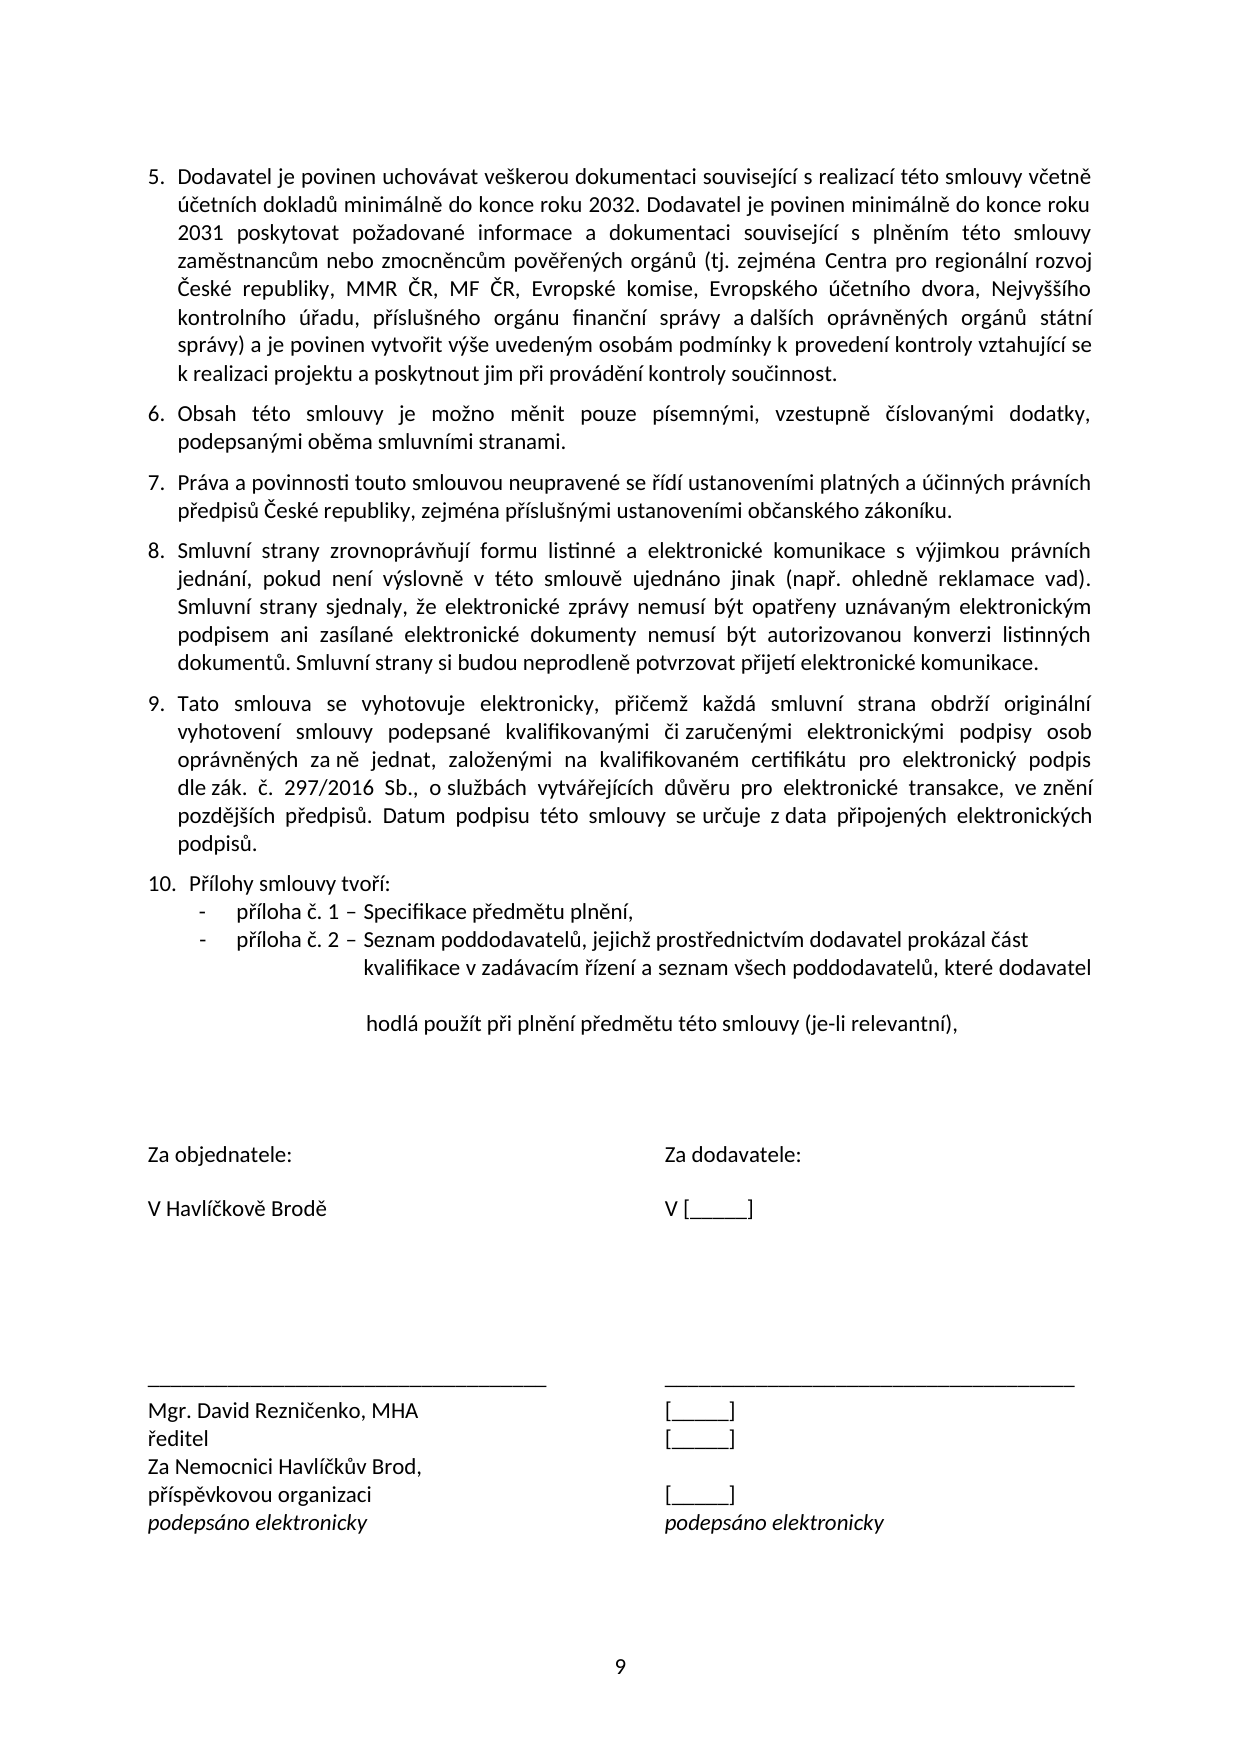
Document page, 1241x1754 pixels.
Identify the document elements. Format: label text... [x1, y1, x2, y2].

text V Havlíčkově Brodě V [148, 1194, 1093, 1222]
text Za Nemocnici Havlíčkův Brod, [148, 1452, 1093, 1480]
list Práva a povinnosti touto smlouvou neupravené se řídí ustanoveními platných a účinných právních předpisů České republiky, zejména příslušnými ustanoveními občanského zákoníku. [148, 468, 1093, 524]
text příspěvkovou organizaci [148, 1480, 1093, 1508]
list příloha č. 2 – Seznam poddodavatelů, jejichž prostřednictvím dodavatel prokázal část kvalifikace v zadávacím řízení a seznam všech poddodavatelů, které dodavatel hodlá použít při plnění předmětu této smlouvy (je-li relevantní), [199, 926, 1093, 1038]
list Přílohy smlouvy tvoří: [148, 869, 1093, 897]
text ___________________________________ ____________________________________ [148, 1362, 1093, 1390]
text Mgr. David Rezničenko, MHA [148, 1396, 1093, 1424]
list Obsah této smlouvy je možno měnit pouze písemnými, vzestupně číslovanými dodatky, podepsanými oběma smluvními stranami. [148, 399, 1093, 455]
text ředitel [148, 1424, 1093, 1452]
list příloha č. 1 – Specifikace předmětu plnění, [199, 897, 1093, 926]
text Za objednatele: Za dodavatele: [148, 1141, 1093, 1169]
list Tato smlouva se vyhotovuje elektronicky, přičemž každá smluvní strana obdrží originální vyhotovení smlouvy podepsané kvalifikovanými či zaručenými elektronickými podpisy osob oprávněných za ně jednat, založenými na kvalifikovaném certifikátu pro elektronický podpis dle zák. č. 297/2016 Sb., o službách vytvářejících důvěru pro elektronické transakce, ve znění pozdějších předpisů. Datum podpisu této smlouvy se určuje z data připojených elektronických podpisů. [148, 689, 1093, 857]
text podepsáno elektronicky podepsáno elektronicky [148, 1508, 1093, 1536]
list Smluvní strany zrovnoprávňují formu listinné a elektronické komunikace s výjimkou právních jednání, pokud není výslovně v této smlouvě ujednáno jinak (např. ohledně reklamace vad). Smluvní strany sjednaly, že elektronické zprávy nemusí být opatřeny uznávaným elektronickým podpisem ani zasílané elektronické dokumenty nemusí být autorizovanou konverzi listinných dokumentů. Smluvní strany si budou neprodleně potvrzovat přijetí elektronické komunikace. [148, 536, 1093, 676]
list Dodavatel je povinen uchovávat veškerou dokumentaci související s realizací této smlouvy včetně účetních dokladů minimálně do konce roku 2032. Dodavatel je povinen minimálně do konce roku 2031 poskytovat požadované informace a dokumentaci související s plněním této smlouvy zaměstnancům nebo zmocněncům pověřených orgánů (tj. zejména Centra pro regionální rozvoj České republiky, MMR ČR, MF ČR, Evropské komise, Evropského účetního dvora, Nejvyššího kontrolního úřadu, příslušného orgánu finanční správy a dalších oprávněných orgánů státní správy) a je povinen vytvořit výše uvedeným osobám podmínky k provedení kontroly vztahující se k realizaci projektu a poskytnout jim při provádění kontroly součinnost. [148, 162, 1093, 387]
